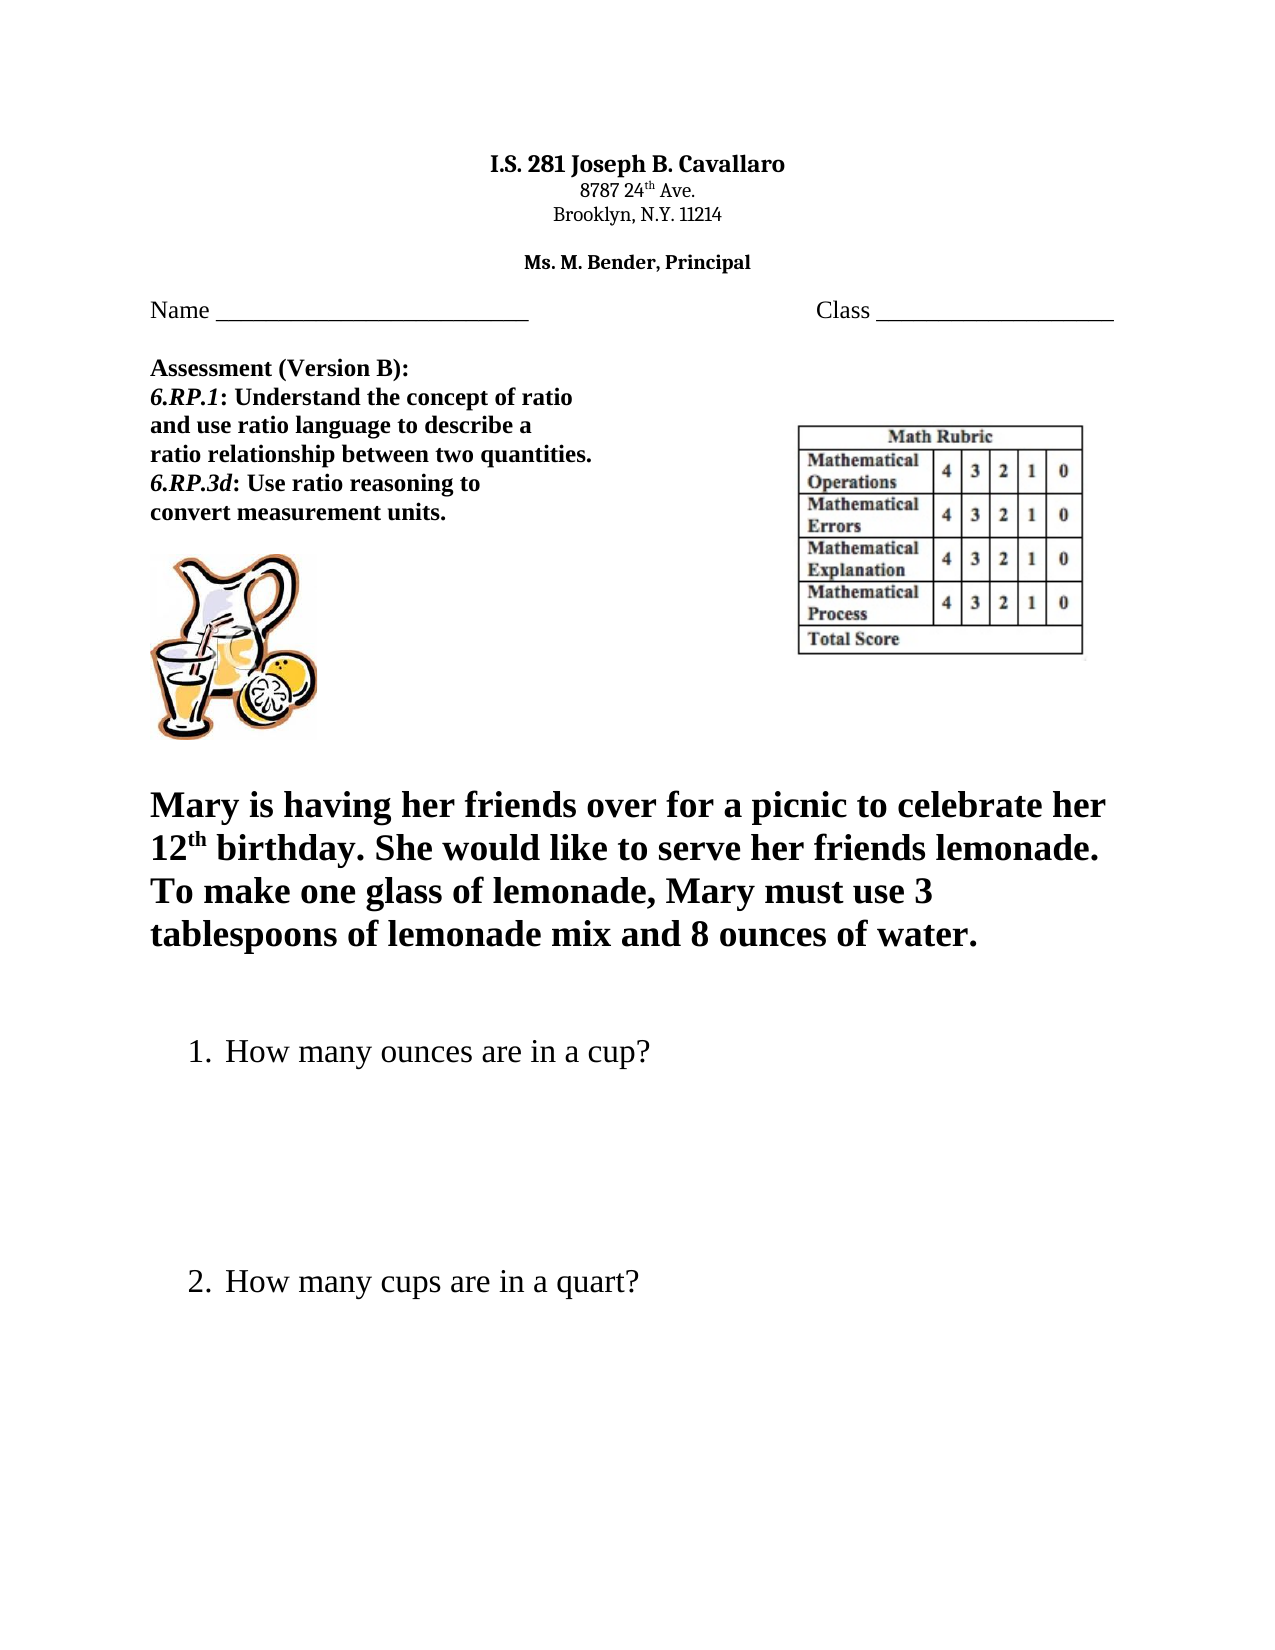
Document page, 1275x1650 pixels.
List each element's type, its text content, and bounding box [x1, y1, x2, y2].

list 8787 24th Ave. [150, 179, 1125, 203]
list How many ounces are in a cup? [187, 1032, 1125, 1070]
text Mary is having her friends over for a picnic to celebrate her 12th birthday. She would like to serve her friends lemonade. To make one glass of lemonade, Mary must use 3 tablespoons of lemonade mix and 8 ounces of water. [150, 782, 1125, 955]
list How many cups are in a quart? [187, 1262, 1125, 1300]
list I.S. 281 Joseph B. Cavallaro [150, 150, 1125, 179]
text ratio relationship between two quantities. [150, 439, 1125, 468]
text 6.RP.3d: Use ratio reasoning to [150, 468, 1125, 497]
text Assessment (Version B): [150, 353, 1125, 382]
list Brooklyn, N.Y. 11214 [150, 203, 1125, 227]
text 6.RP.1: Understand the concept of ratio [150, 382, 1125, 410]
picture [150, 554, 318, 740]
text convert measurement units. [150, 497, 1125, 525]
picture [792, 525, 1088, 661]
text and use ratio language to describe a [150, 410, 1125, 439]
text Name _________________________ Class ___________________ [150, 295, 1125, 324]
list Ms. M. Bender, Principal [150, 251, 1125, 274]
